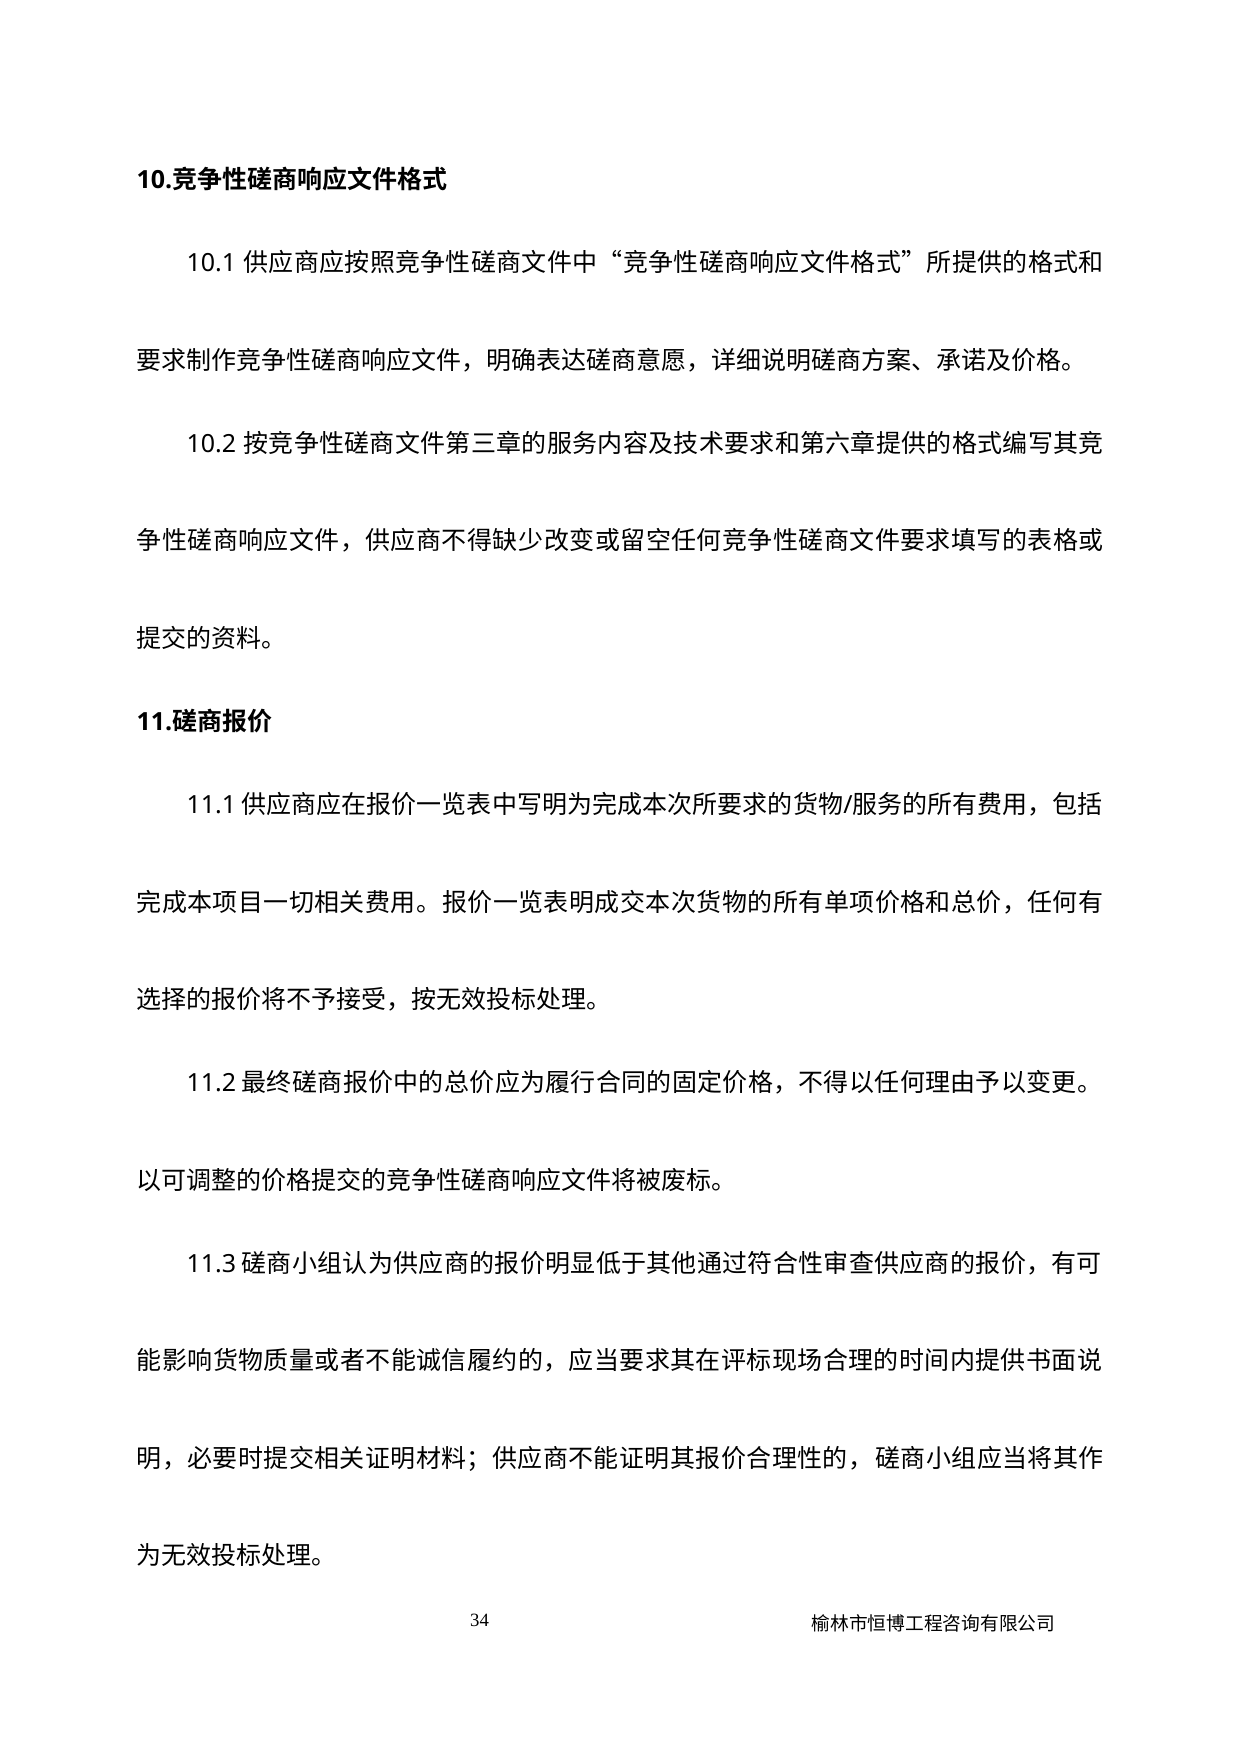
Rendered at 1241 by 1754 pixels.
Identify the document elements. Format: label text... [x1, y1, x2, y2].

text 11.2最终磋商报价中的总价应为履行合同的固定价格，不得以任何理由予以变更。以可调整的价格提交的竞争性磋商响应文件将被废标。 [136, 1048, 1104, 1211]
text 10.2 按竞争性磋商文件第三章的服务内容及技术要求和第六章提供的格式编写其竞争性磋商响应文件，供应商不得缺少改变或留空任何竞争性磋商文件要求填写的表格或提交的资料。 [136, 409, 1104, 669]
text 11.磋商报价 [136, 687, 1104, 752]
text 11.1供应商应在报价一览表中写明为完成本次所要求的货物/服务的所有费用，包括完成本项目一切相关费用。报价一览表明成交本次货物的所有单项价格和总价，任何有选择的报价将不予接受，按无效投标处理。 [136, 770, 1104, 1030]
text 11.3磋商小组认为供应商的报价明显低于其他通过符合性审查供应商的报价，有可能影响货物质量或者不能诚信履约的，应当要求其在评标现场合理的时间内提供书面说明，必要时提交相关证明材料；供应商不能证明其报价合理性的，磋商小组应当将其作为无效投标处理。 [136, 1229, 1104, 1586]
text 10.1 供应商应按照竞争性磋商文件中“竞争性磋商响应文件格式”所提供的格式和要求制作竞争性磋商响应文件，明确表达磋商意愿，详细说明磋商方案、承诺及价格。 [136, 228, 1104, 391]
text 10.竞争性磋商响应文件格式 [136, 145, 1104, 210]
